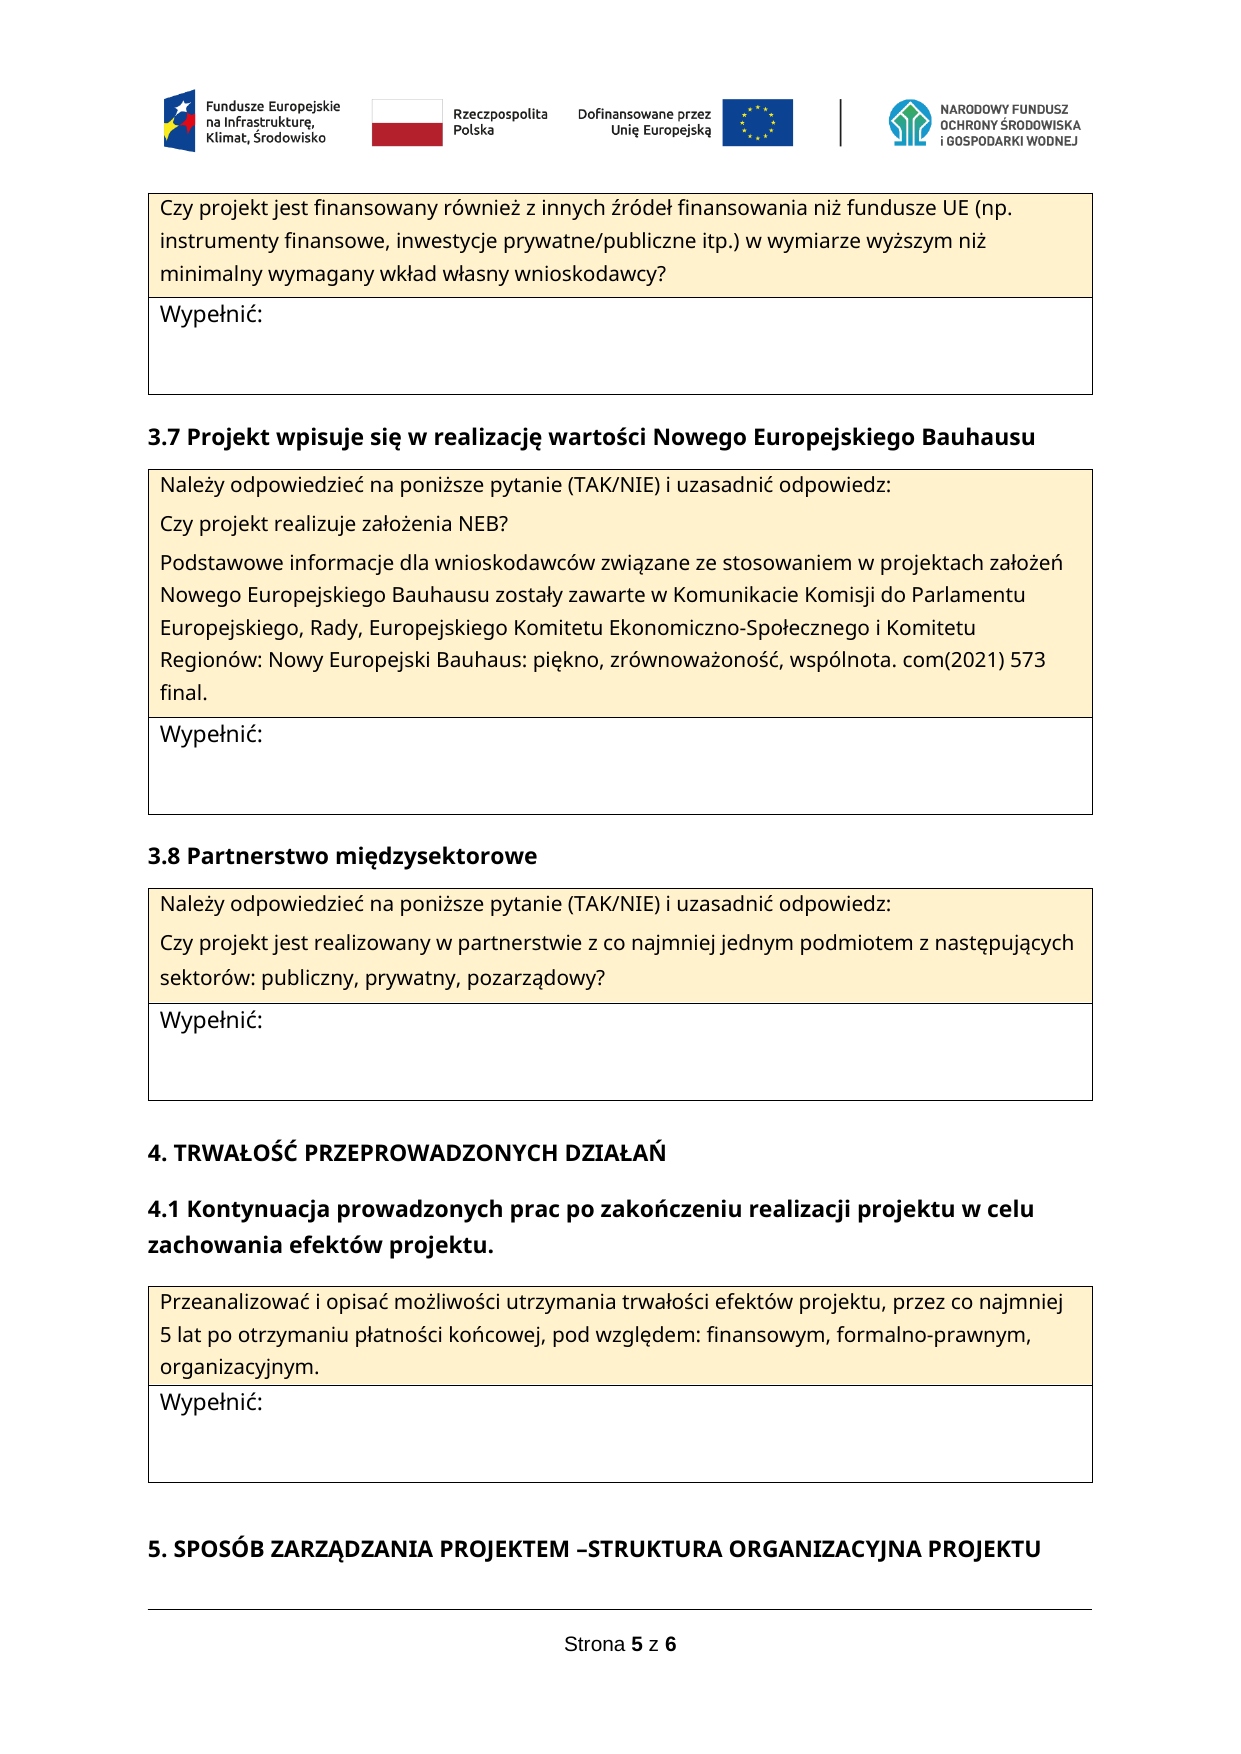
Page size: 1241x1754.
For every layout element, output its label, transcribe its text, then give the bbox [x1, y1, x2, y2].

table_header Należy odpowiedzieć na poniższe pytanie (TAK/NIE) i uzasadnić odpowiedz: Czy projekt jest realizowany w partnerstwie z co najmniej jednym podmiotem z następujących sektorów: publiczny, prywatny, pozarządowy? [149, 889, 1092, 1002]
text 3.7 Projekt wpisuje się w realizację wartości Nowego Europejskiego Bauhausu [148, 420, 1092, 452]
table_cell Wypełnić: [149, 1386, 1092, 1482]
table_header Przeanalizować i opisać możliwości utrzymania trwałości efektów projektu, przez co najmniej 5 lat po otrzymaniu płatności końcowej, pod względem: finansowym, formalno-prawnym, organizacyjnym. [149, 1287, 1092, 1384]
table_cell Wypełnić: [149, 718, 1092, 814]
table_cell Wypełnić: [149, 1004, 1092, 1099]
text 4.1 Kontynuacja prowadzonych prac po zakończeniu realizacji projektu w celu zachowania efektów projektu. [148, 1193, 1092, 1261]
text 5. SPOSÓB ZARZĄDZANIA PROJEKTEM –STRUKTURA ORGANIZACYJNA PROJEKTU [148, 1533, 1092, 1564]
table_cell Wypełnić: [149, 298, 1092, 394]
table_header Należy odpowiedzieć na poniższe pytanie (TAK/NIE) i uzasadnić odpowiedz: Czy projekt realizuje założenia NEB? Podstawowe informacje dla wnioskodawców związane ze stosowaniem w projektach założeń Nowego Europejskiego Bauhausu zostały zawarte w Komunikacie Komisji do Parlamentu Europejskiego, Rady, Europejskiego Komitetu Ekonomiczno-Społecznego i Komitetu Regionów: Nowy Europejski Bauhaus: piękno, zrównoważoność, wspólnota. com(2021) 573 final. [149, 470, 1092, 717]
text 4. TRWAŁOŚĆ PRZEPROWADZONYCH DZIAŁAŃ [148, 1101, 1092, 1168]
text 3.8 Partnerstwo międzysektorowe [148, 840, 1092, 871]
picture [147, 73, 1093, 168]
